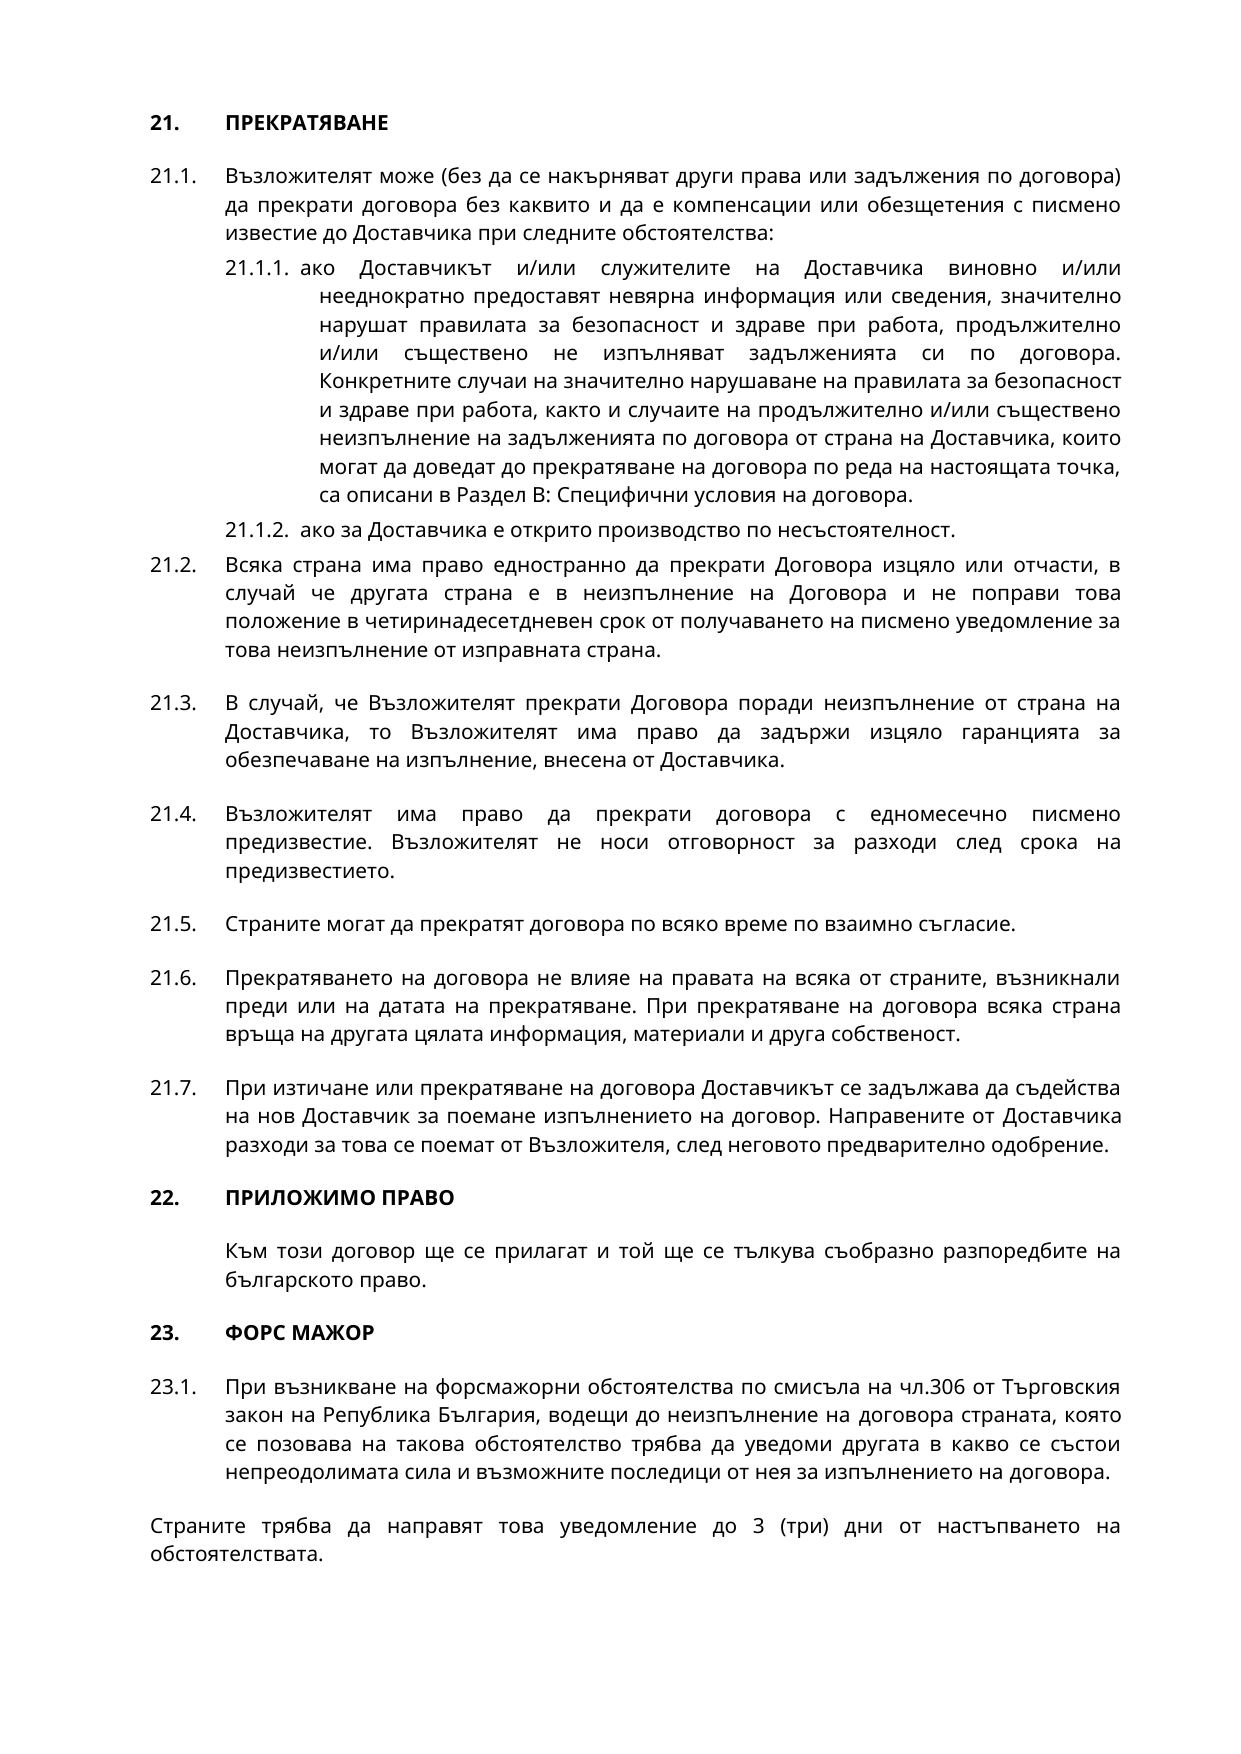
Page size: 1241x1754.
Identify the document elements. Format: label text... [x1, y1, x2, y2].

list Прекратяването на договора не влияе на правата на всяка от страните, възникнали преди или на датата на прекратяване. При прекратяване на договора всяка страна връща на другата цялата информация, материали и друга собственост. [150, 963, 1122, 1048]
list Възложителят може (без да се накърняват други права или задължения по договора) да прекрати договора без каквито и да е компенсации или обезщетения с писмено известие до Доставчика при следните обстоятелства: [150, 161, 1122, 247]
text Към този договор ще се прилагат и той ще се тълкува съобразно разпоредбите на българското право. [225, 1237, 1122, 1293]
text Страните трябва да направят това уведомление до 3 (три) дни от настъпването на обстоятелствата. [150, 1511, 1122, 1568]
list ПРИЛОЖИМО ПРАВО [150, 1183, 1122, 1212]
list ФОРС МАЖОР [150, 1318, 1122, 1347]
list При изтичане или прекратяване на договора Доставчикът се задължава да съдейства на нов Доставчик за поемане изпълнението на договор. Направените от Доставчика разходи за това се поемат от Възложителя, след неговото предварително одобрение. [150, 1073, 1122, 1158]
list При възникване на форсмажорни обстоятелства по смисъла на чл.306 от Търговския закон на Република България, водещи до неизпълнение на договора страната, която се позовава на такова обстоятелство трябва да уведоми другата в какво се състои непреодолимата сила и възможните последици от нея за изпълнението на договора. [150, 1372, 1122, 1486]
list Възложителят има право да прекрати договора с едномесечно писмено предизвестие. Възложителят не носи отговорност за разходи след срока на предизвестието. [150, 799, 1122, 884]
list ПРЕКРАТЯВАНЕ [150, 108, 1122, 136]
list Всяка страна има право едностранно да прекрати Договора изцяло или отчасти, в случай че другата страна е в неизпълнение на Договора и не поправи това положение в четиринадесетдневен срок от получаването на писмено уведомление за това неизпълнение от изправната страна. [150, 550, 1122, 663]
list В случай, че Възложителят прекрати Договора поради неизпълнение от страна на Доставчика, то Възложителят има право да задържи изцяло гаранцията за обезпечаване на изпълнение, внесена от Доставчика. [150, 688, 1122, 774]
list ако Доставчикът и/или служителите на Доставчика виновно и/или нееднократно предоставят невярна информация или сведения, значително нарушат правилата за безопасност и здраве при работа, продължително и/или съществено не изпълняват задълженията си по договора. Конкретните случаи на значително нарушаване на правилата за безопасност и здраве при работа, както и случаите на продължително и/или съществено неизпълнение на задълженията по договора от страна на Доставчика, които могат да доведат до прекратяване на договора по реда на настоящата точка, са описани в Раздел В: Специфични условия на договора. [225, 253, 1122, 509]
list ако за Доставчика е открито производство по несъстоятелност. [225, 515, 1122, 543]
list Страните могат да прекратят договора по всяко време по взаимно съгласие. [150, 909, 1122, 938]
